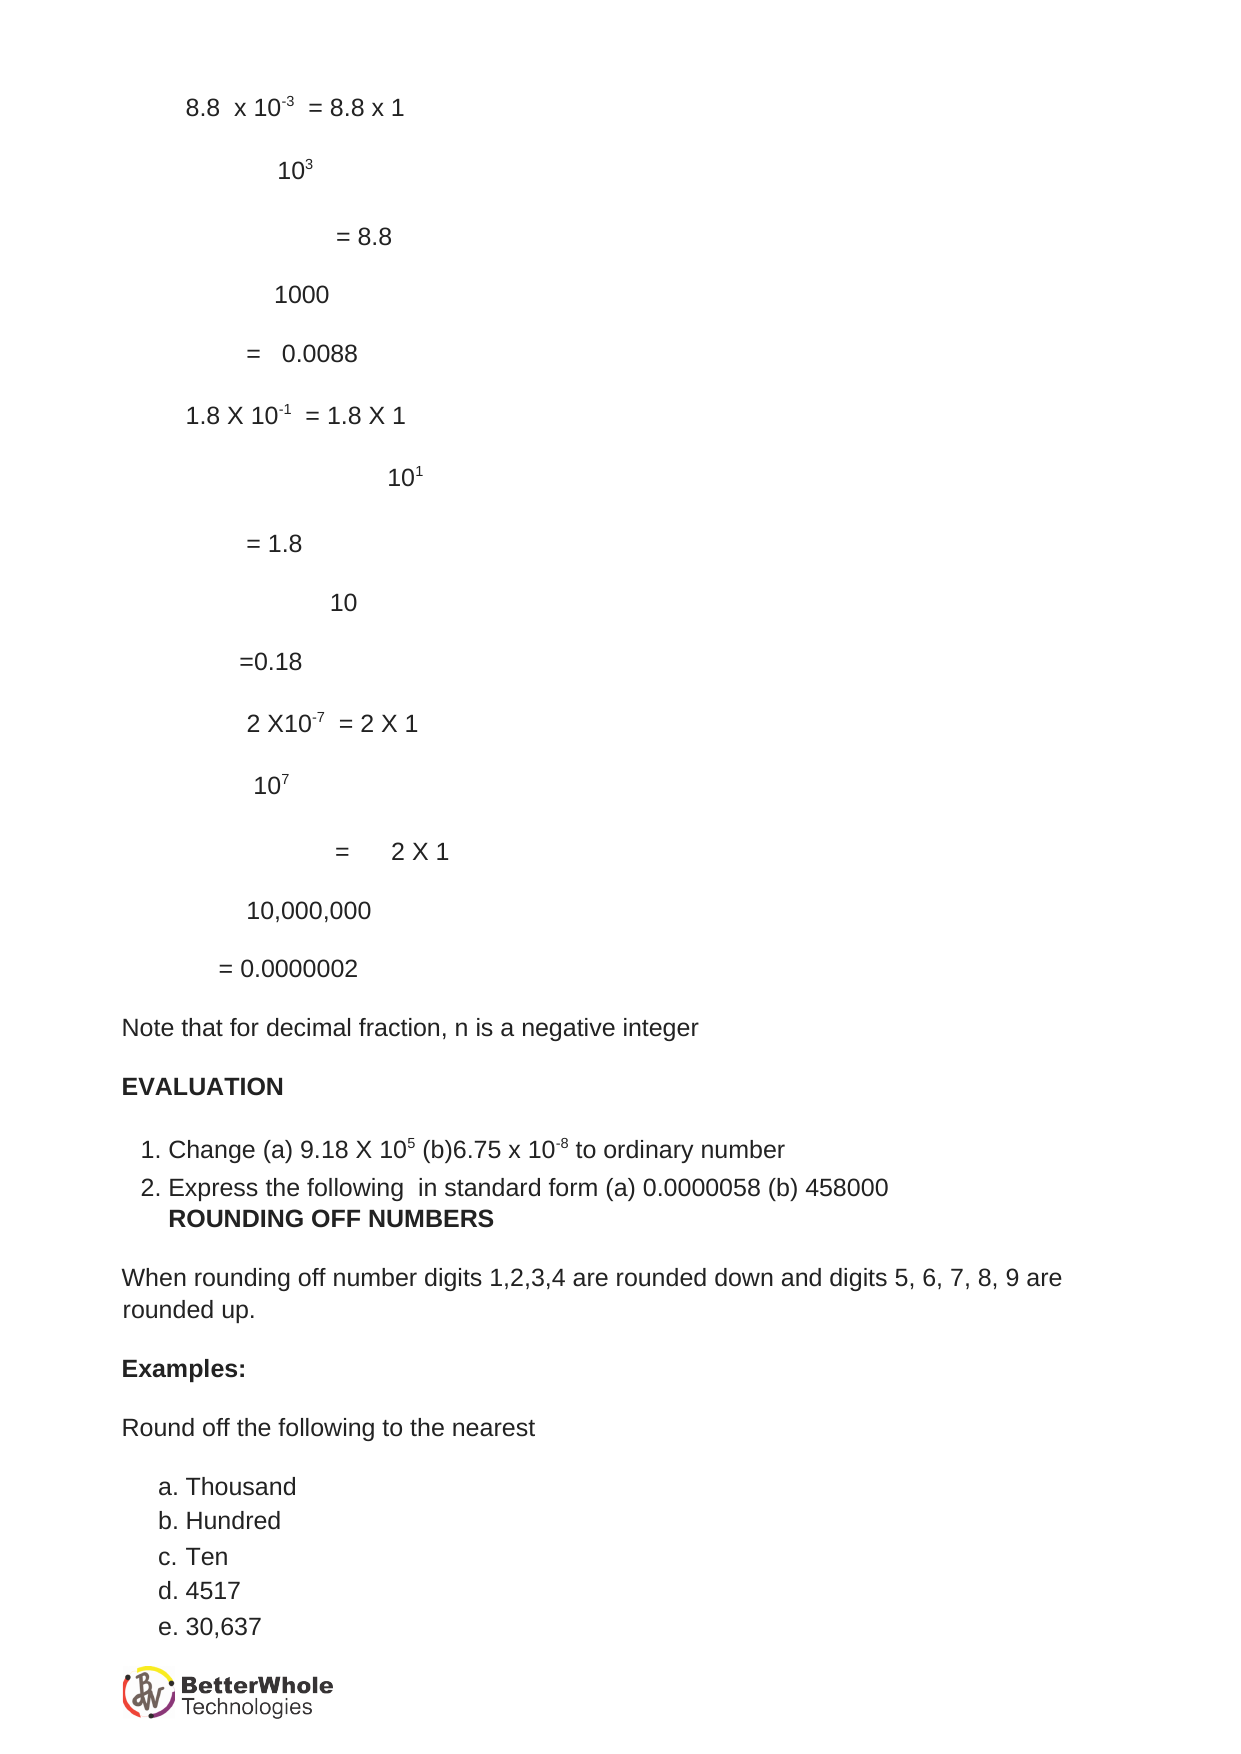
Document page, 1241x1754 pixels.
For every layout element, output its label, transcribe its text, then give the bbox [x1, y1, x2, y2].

text 107 [121, 771, 1116, 799]
text 8.8 x 10-3 = 8.8 x 1 [185, 93, 1116, 122]
text EVALUATION [121, 1072, 1116, 1101]
text = 8.8 [204, 222, 1116, 250]
picture [122, 1666, 333, 1719]
text =0.18 [121, 647, 1116, 676]
text = 0.0088 [121, 339, 1116, 368]
list Thousand [158, 1472, 1116, 1500]
list 30,637 [158, 1612, 1116, 1641]
text 103 [236, 156, 1116, 185]
text Examples: [121, 1354, 1116, 1382]
text 101 [228, 463, 1116, 492]
list Hundred [158, 1506, 1116, 1535]
text 1.8 X 10-1 = 1.8 X 1 [185, 401, 1116, 430]
text Round off the following to the nearest [121, 1413, 1116, 1442]
list Ten [158, 1542, 1116, 1571]
text 2 X10-7 = 2 X 1 [246, 709, 1116, 737]
text = 0.0000002 [121, 954, 1116, 983]
list Change (a) 9.18 X 105 (b)6.75 x 10-8 to ordinary number [140, 1135, 1012, 1164]
text 10 [184, 588, 1116, 617]
text When rounding off number digits 1,2,3,4 are rounded down and digits 5, 6, 7, 8, 9 are rounded up. [121, 1263, 1116, 1324]
text 10,000,000 [121, 896, 1116, 924]
text = 2 X 1 [231, 837, 1116, 866]
text 1000 [121, 280, 1116, 309]
text Note that for decimal fraction, n is a negative integer [121, 1013, 1116, 1042]
text = 1.8 [121, 529, 1116, 558]
list 4517 [158, 1576, 1116, 1605]
list Express the following in standard form (a) 0.0000058 (b) 458000 ROUNDING OFF NUMBERS [140, 1172, 1012, 1233]
